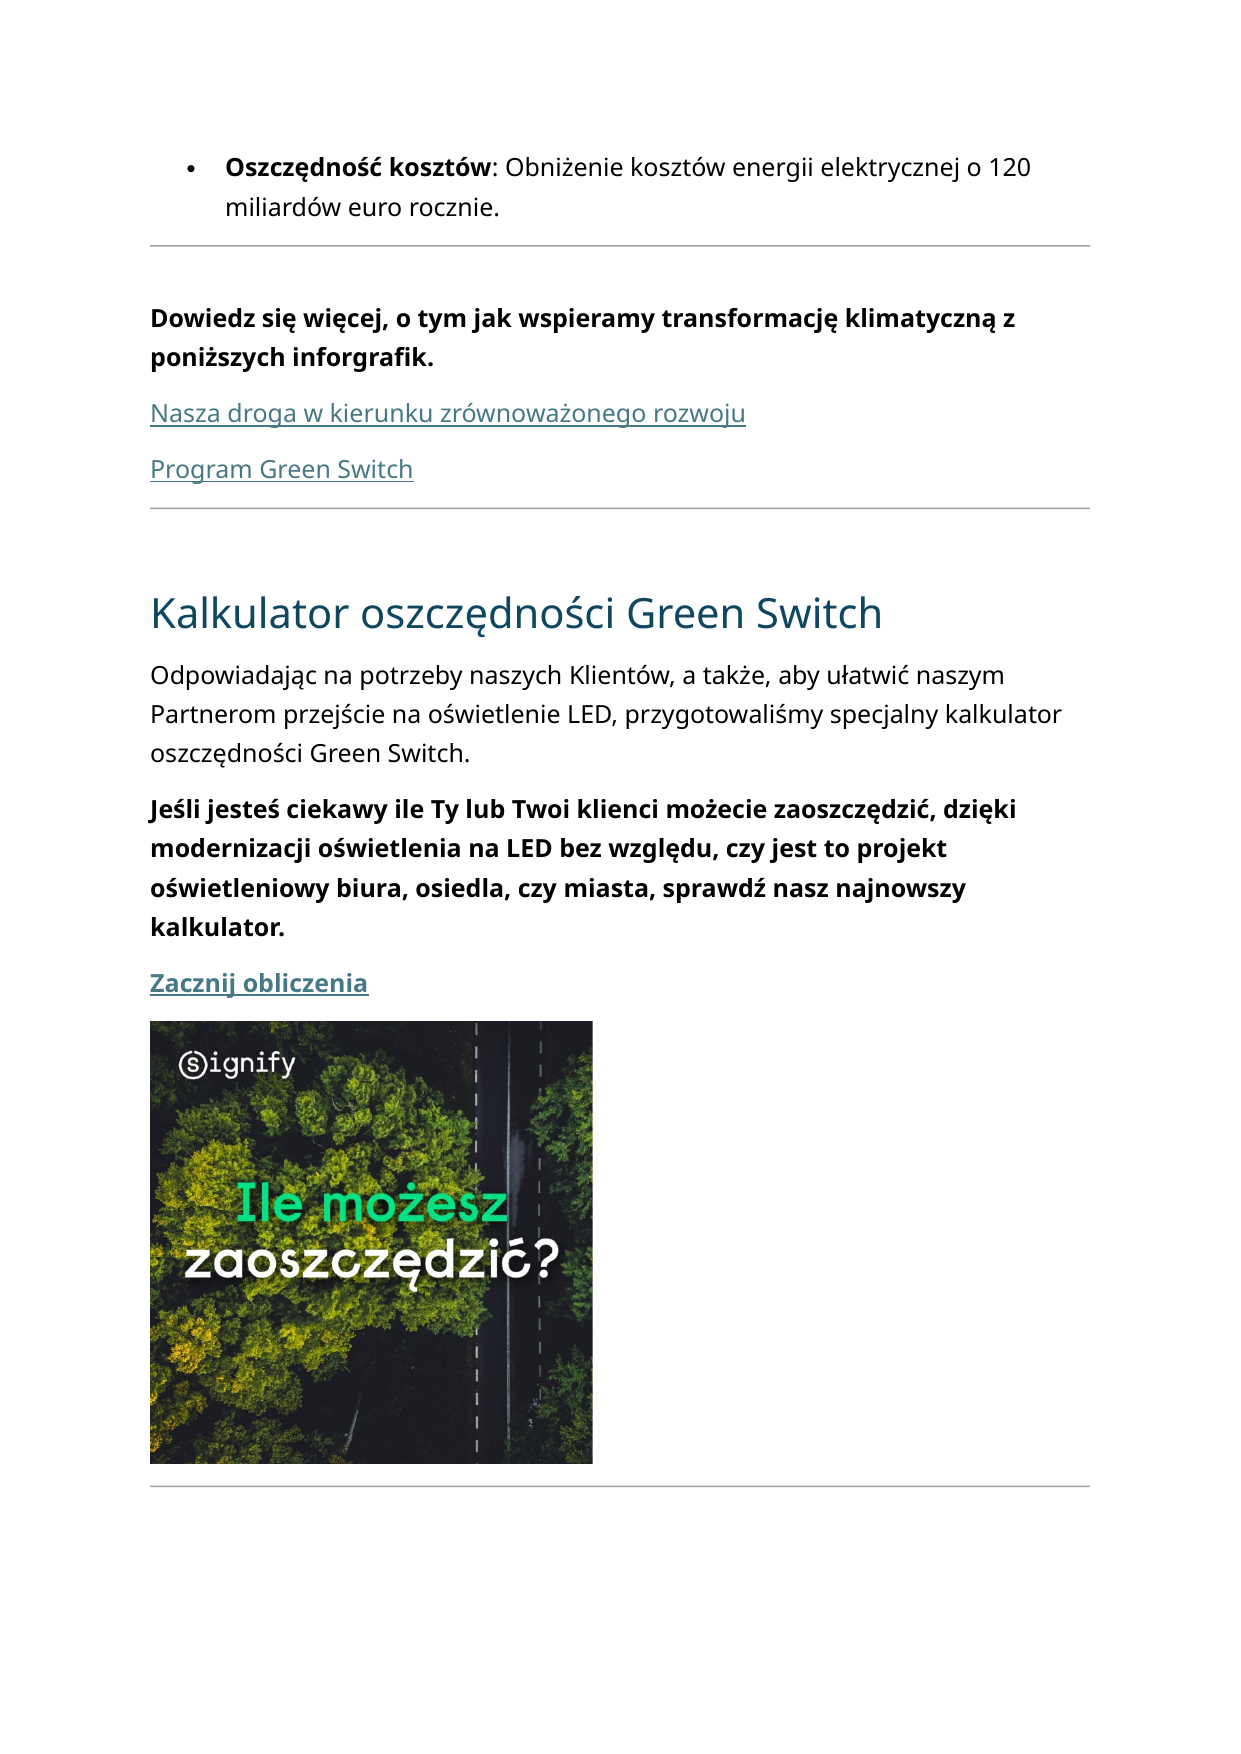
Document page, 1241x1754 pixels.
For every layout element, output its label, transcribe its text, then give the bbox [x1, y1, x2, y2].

text Zacznij obliczenia [150, 965, 1090, 999]
picture [150, 1021, 593, 1464]
text Dowiedz się więcej, o tym jak wspieramy transformację klimatyczną z poniższych inforgrafik. [150, 301, 1090, 374]
text Program Green Switch [150, 452, 1090, 486]
text Jeśli jesteś ciekawy ile Ty lub Twoi klienci możecie zaoszczędzić, dzięki modernizacji oświetlenia na LED bez względu, czy jest to projekt oświetleniowy biura, osiedla, czy miasta, sprawdź nasz najnowszy kalkulator. [150, 792, 1090, 943]
text Odpowiadając na potrzeby naszych Klientów, a także, aby ułatwić naszym Partnerom przejście na oświetlenie LED, przygotowaliśmy specjalny kalkulator oszczędności Green Switch. [150, 658, 1090, 770]
text Nasza droga w kierunku zrównoważonego rozwoju [150, 396, 1090, 430]
subtitle Kalkulator oszczędności Green Switch [150, 584, 1090, 641]
list Oszczędność kosztów: Obniżenie kosztów energii elektrycznej o 120 miliardów euro rocznie. [187, 150, 1090, 223]
